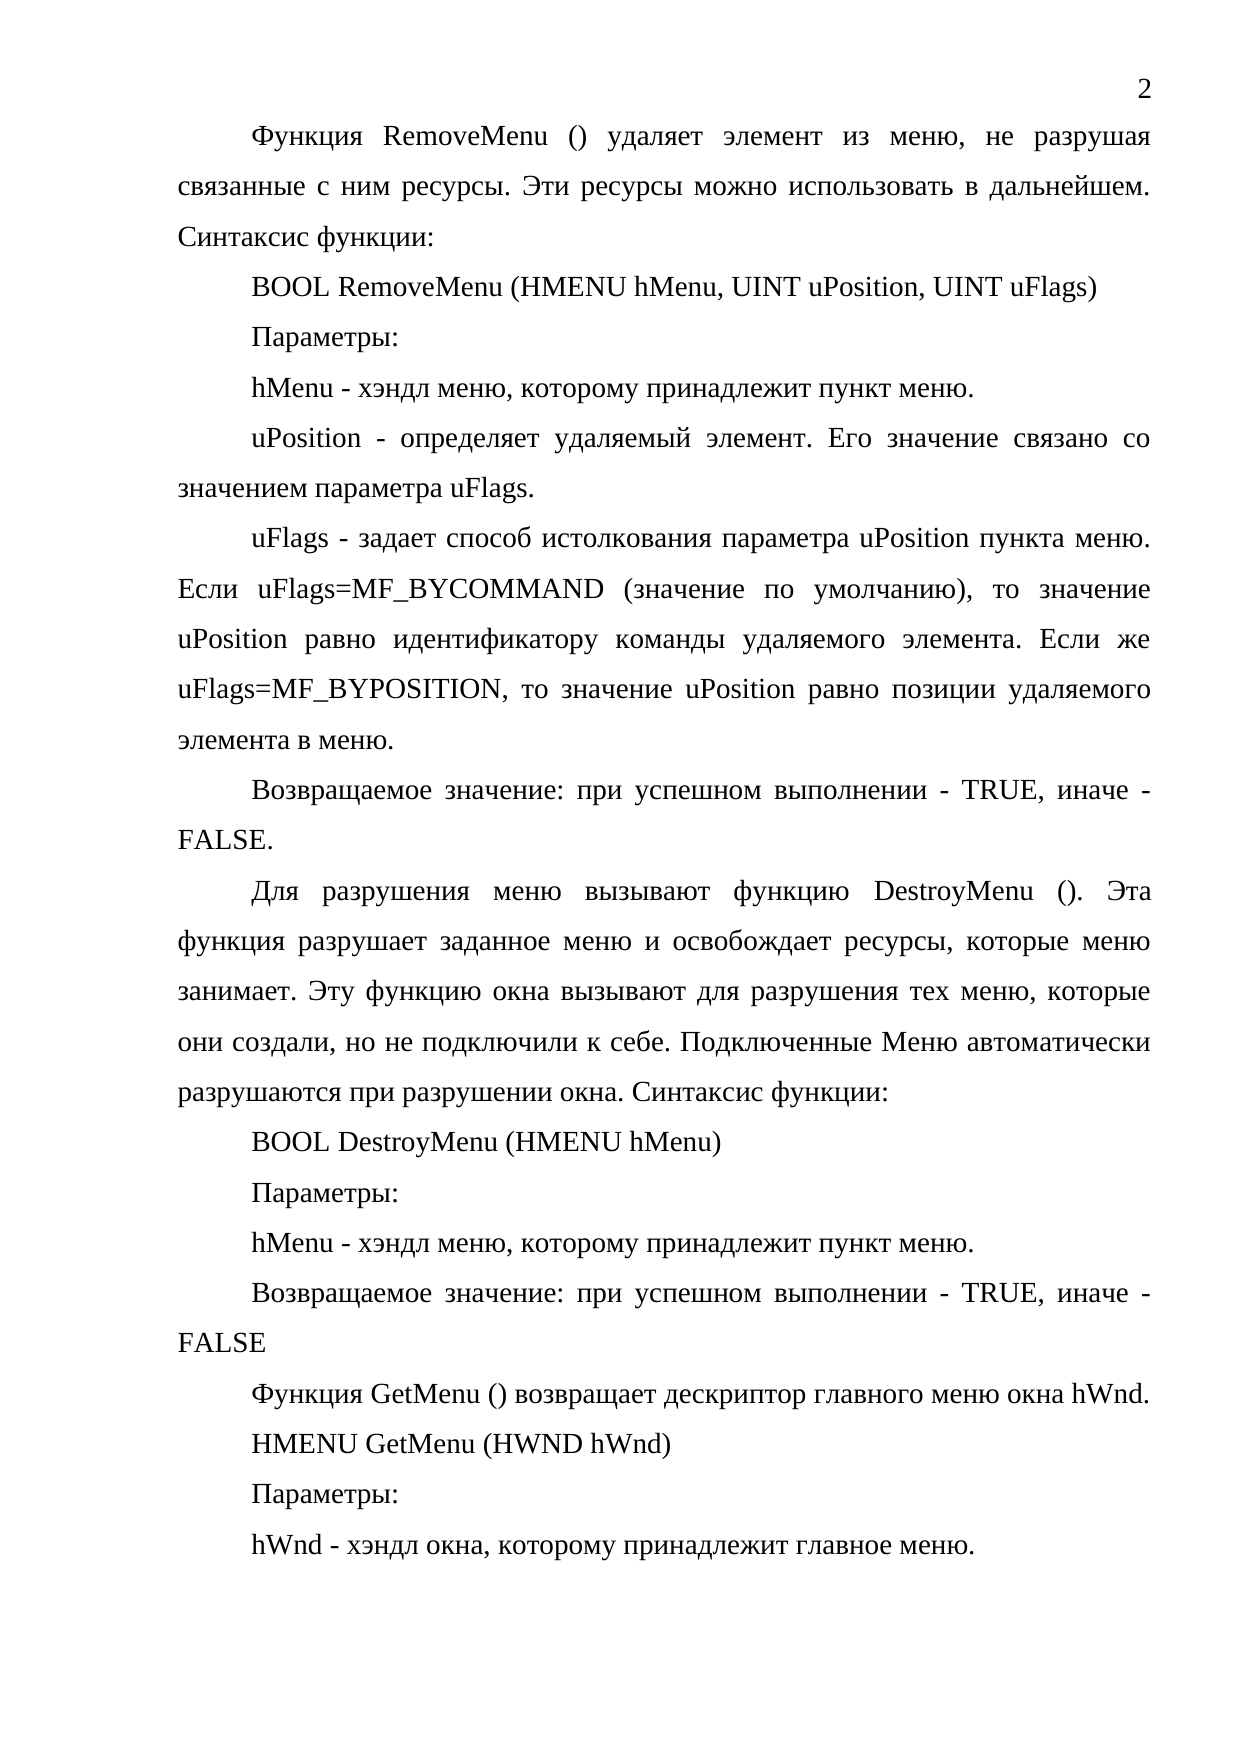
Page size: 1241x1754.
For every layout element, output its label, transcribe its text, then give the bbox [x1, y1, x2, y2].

text uPosition - определяет удаляемый элемент. Его значение связано со значением параметра uFlags. [177, 420, 1152, 504]
text BOOL RemoveMenu (HMENU hMenu, UINT uPosition, UINT uFlags) [177, 269, 1152, 303]
text hWnd - хэндл окна, которому принадлежит главное меню. [177, 1527, 1152, 1560]
text Функция RemoveMenu () удаляет элемент из меню, не разрушая связанные с ним ресурсы. Эти ресурсы можно использовать в дальнейшем. Синтаксис функции: [177, 118, 1152, 252]
text Возвращаемое значение: при успешном выполнении - TRUE, иначе - FALSE [177, 1275, 1152, 1359]
text hMenu - хэндл меню, которому принадлежит пункт меню. [177, 1225, 1152, 1258]
text hMenu - хэндл меню, которому принадлежит пункт меню. [177, 370, 1152, 403]
text BOOL DestroyMenu (HMENU hMenu) [177, 1124, 1152, 1158]
text Для разрушения меню вызывают функцию DestroyMenu (). Эта функция разрушает заданное меню и освобождает ресурсы, которые меню занимает. Эту функцию окна вызывают для разрушения тех меню, которые они создали, но не подключили к себе. Подключенные Меню автоматически разрушаются при разрушении окна. Синтаксис функции: [177, 873, 1152, 1108]
text Возвращаемое значение: при успешном выполнении - TRUE, иначе - FALSE. [177, 772, 1152, 856]
text Параметры: [177, 319, 1152, 353]
text Функция GetMenu () возвращает дескриптор главного меню окна hWnd. [177, 1376, 1152, 1409]
text HMENU GetMenu (HWND hWnd) [177, 1426, 1152, 1460]
text Параметры: [177, 1477, 1152, 1510]
text Параметры: [177, 1175, 1152, 1208]
